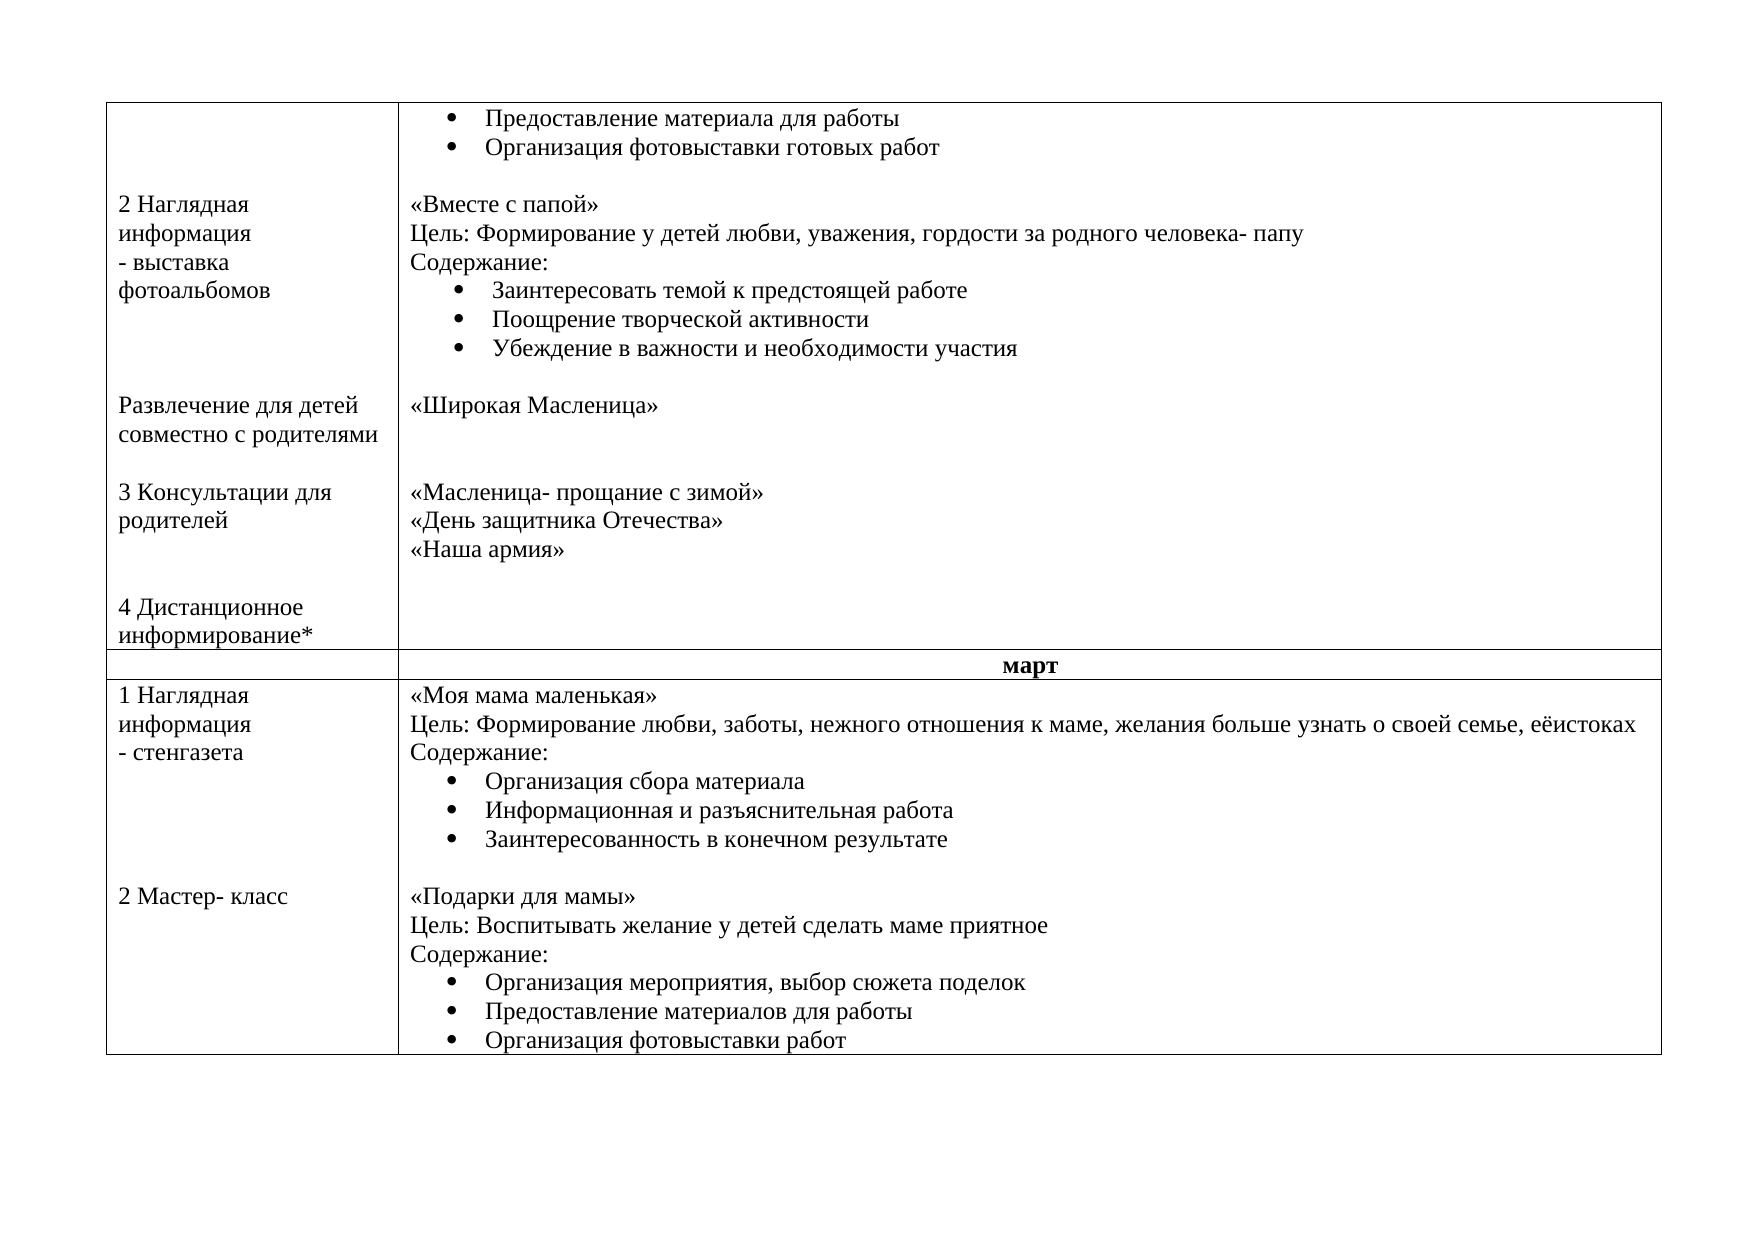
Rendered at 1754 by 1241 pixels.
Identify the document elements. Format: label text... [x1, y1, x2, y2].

table_cell март [399, 650, 1661, 679]
table_cell [107, 650, 398, 679]
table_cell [107, 103, 398, 649]
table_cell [399, 103, 1661, 649]
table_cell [107, 680, 398, 1054]
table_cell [399, 680, 1661, 1054]
